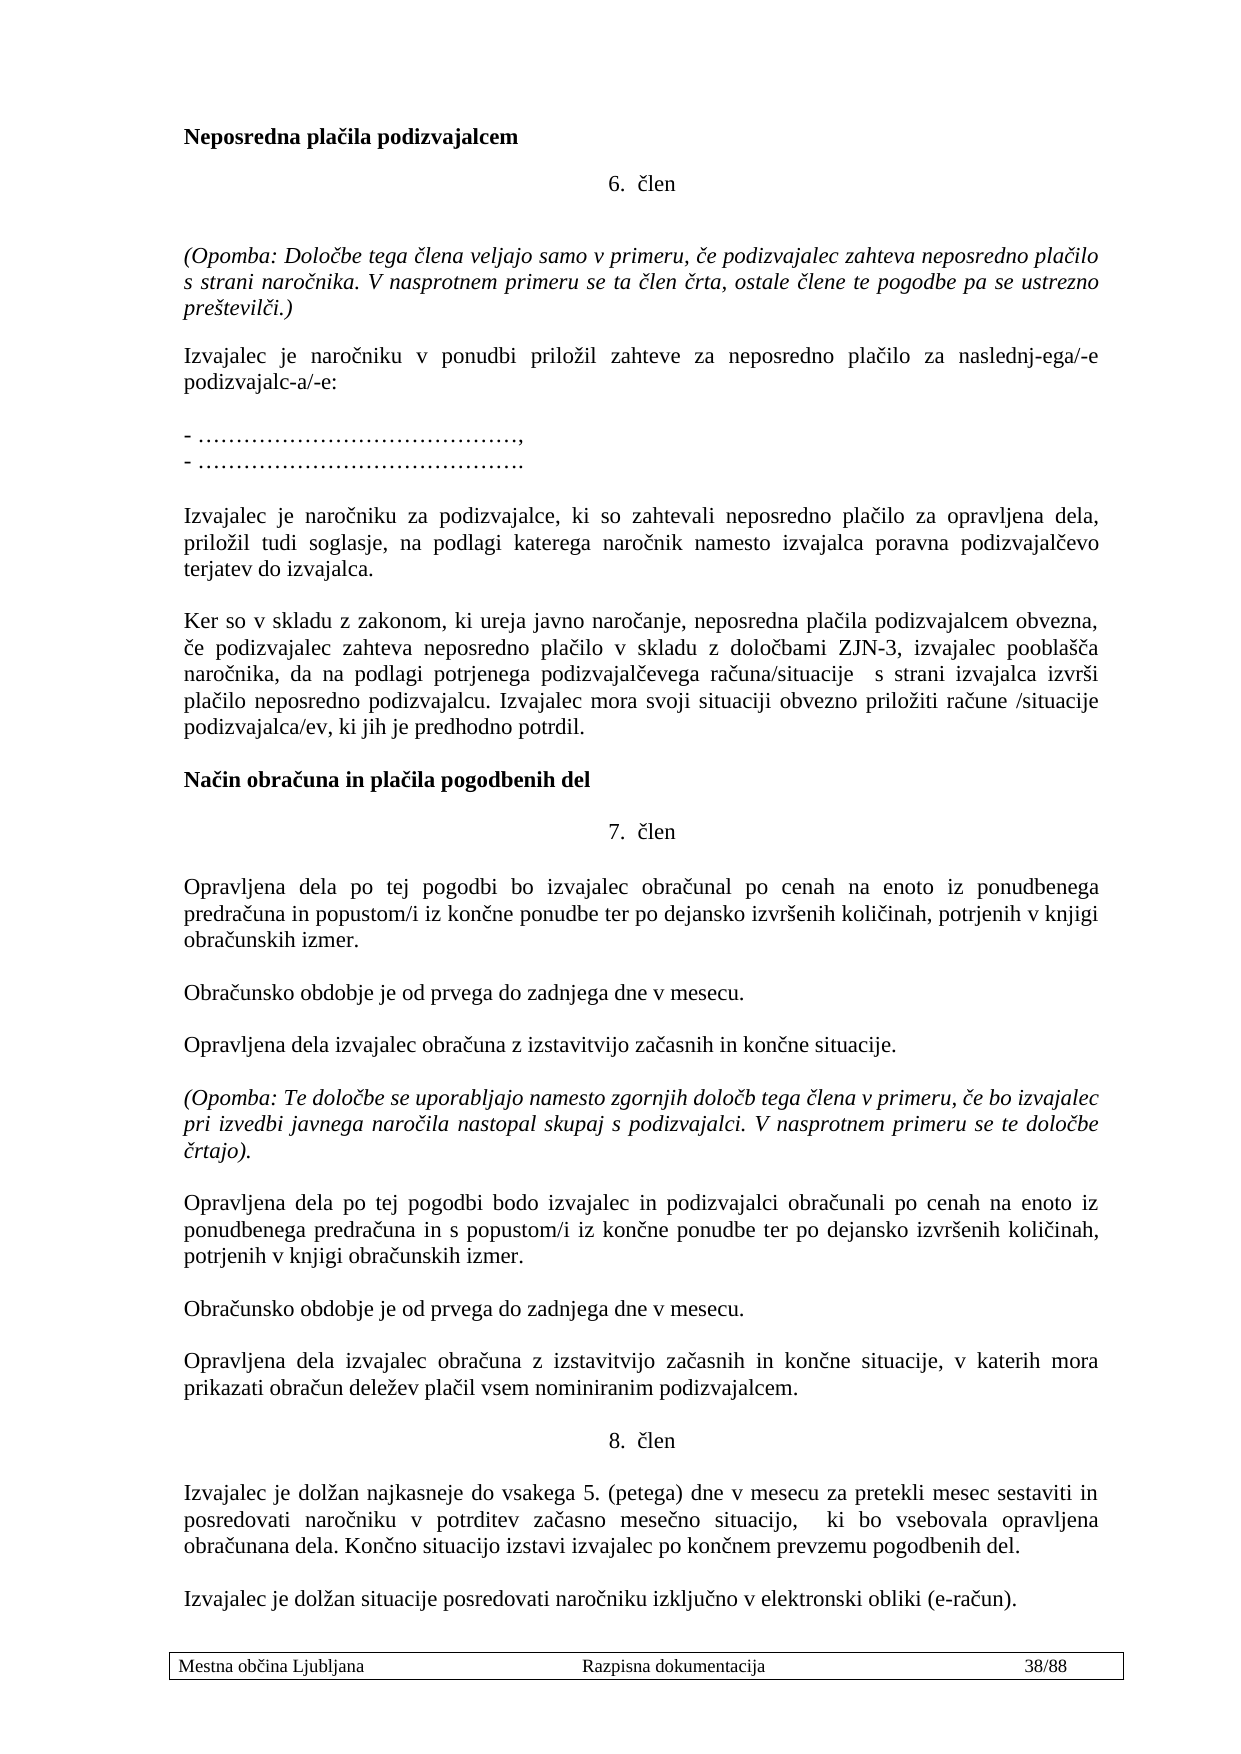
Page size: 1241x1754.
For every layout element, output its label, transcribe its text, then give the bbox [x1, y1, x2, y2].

list člen [184, 170, 1100, 197]
text - ……………………………………, [184, 421, 1100, 447]
text Ker so v skladu z zakonom, ki ureja javno naročanje, neposredna plačila podizvajalcem obvezna, če podizvajalec zahteva neposredno plačilo v skladu z določbami ZJN-3, izvajalec pooblašča naročnika, da na podlagi potrjenega podizvajalčevega računa/situacije s strani izvajalca izvrši plačilo neposredno podizvajalcu. Izvajalec mora svoji situaciji obvezno priložiti račune /situacije podizvajalca/ev, ki jih je predhodno potrdil. [184, 608, 1100, 739]
text 8. člen [184, 1427, 1100, 1453]
text (Opomba: Te določbe se uporabljajo namesto zgornjih določb tega člena v primeru, če bo izvajalec pri izvedbi javnega naročila nastopal skupaj s podizvajalci. V nasprotnem primeru se te določbe črtajo). [184, 1084, 1100, 1163]
text - ……………………………………. [184, 447, 1100, 473]
list Izvajalec je dolžan najkasneje do vsakega 5. (petega) dne v mesecu za pretekli mesec sestaviti in posredovati naročniku v potrditev začasno mesečno situacijo, ki bo vsebovala opravljena obračunana dela. Končno situacijo izstavi izvajalec po končnem prevzemu pogodbenih del. [184, 1479, 1100, 1558]
text Način obračuna in plačila pogodbenih del [184, 766, 1100, 792]
list Obračunsko obdobje je od prvega do zadnjega dne v mesecu. [184, 979, 1100, 1005]
list Opravljena dela izvajalec obračuna z izstavitvijo začasnih in končne situacije. [184, 1031, 1100, 1058]
text Opravljena dela po tej pogodbi bodo izvajalec in podizvajalci obračunali po cenah na enoto iz ponudbenega predračuna in s popustom/i iz končne ponudbe ter po dejansko izvršenih količinah, potrjenih v knjigi obračunskih izmer. [184, 1189, 1100, 1268]
text Izvajalec je naročniku za podizvajalce, ki so zahtevali neposredno plačilo za opravljena dela, priložil tudi soglasje, na podlagi katerega naročnik namesto izvajalca poravna podizvajalčevo terjatev do izvajalca. [184, 502, 1100, 581]
text Opravljena dela po tej pogodbi bo izvajalec obračunal po cenah na enoto iz ponudbenega predračuna in popustom/i iz končne ponudbe ter po dejansko izvršenih količinah, potrjenih v knjigi obračunskih izmer. [184, 873, 1100, 952]
text (Opomba: Določbe tega člena veljajo samo v primeru, če podizvajalec zahteva neposredno plačilo s strani naročnika. V nasprotnem primeru se ta člen črta, ostale člene te pogodbe pa se ustrezno preštevilči.) [184, 242, 1100, 321]
list člen [184, 818, 1100, 845]
list Izvajalec je dolžan situacije posredovati naročniku izključno v elektronski obliki (e-račun). [184, 1585, 1100, 1611]
list Opravljena dela izvajalec obračuna z izstavitvijo začasnih in končne situacije, v katerih mora prikazati obračun deležev plačil vsem nominiranim podizvajalcem. [184, 1348, 1100, 1400]
text Neposredna plačila podizvajalcem [184, 123, 1100, 149]
list Obračunsko obdobje je od prvega do zadnjega dne v mesecu. [184, 1295, 1100, 1321]
text Izvajalec je naročniku v ponudbi priložil zahteve za neposredno plačilo za naslednj-ega/-e podizvajalc-a/-e: [184, 342, 1100, 394]
